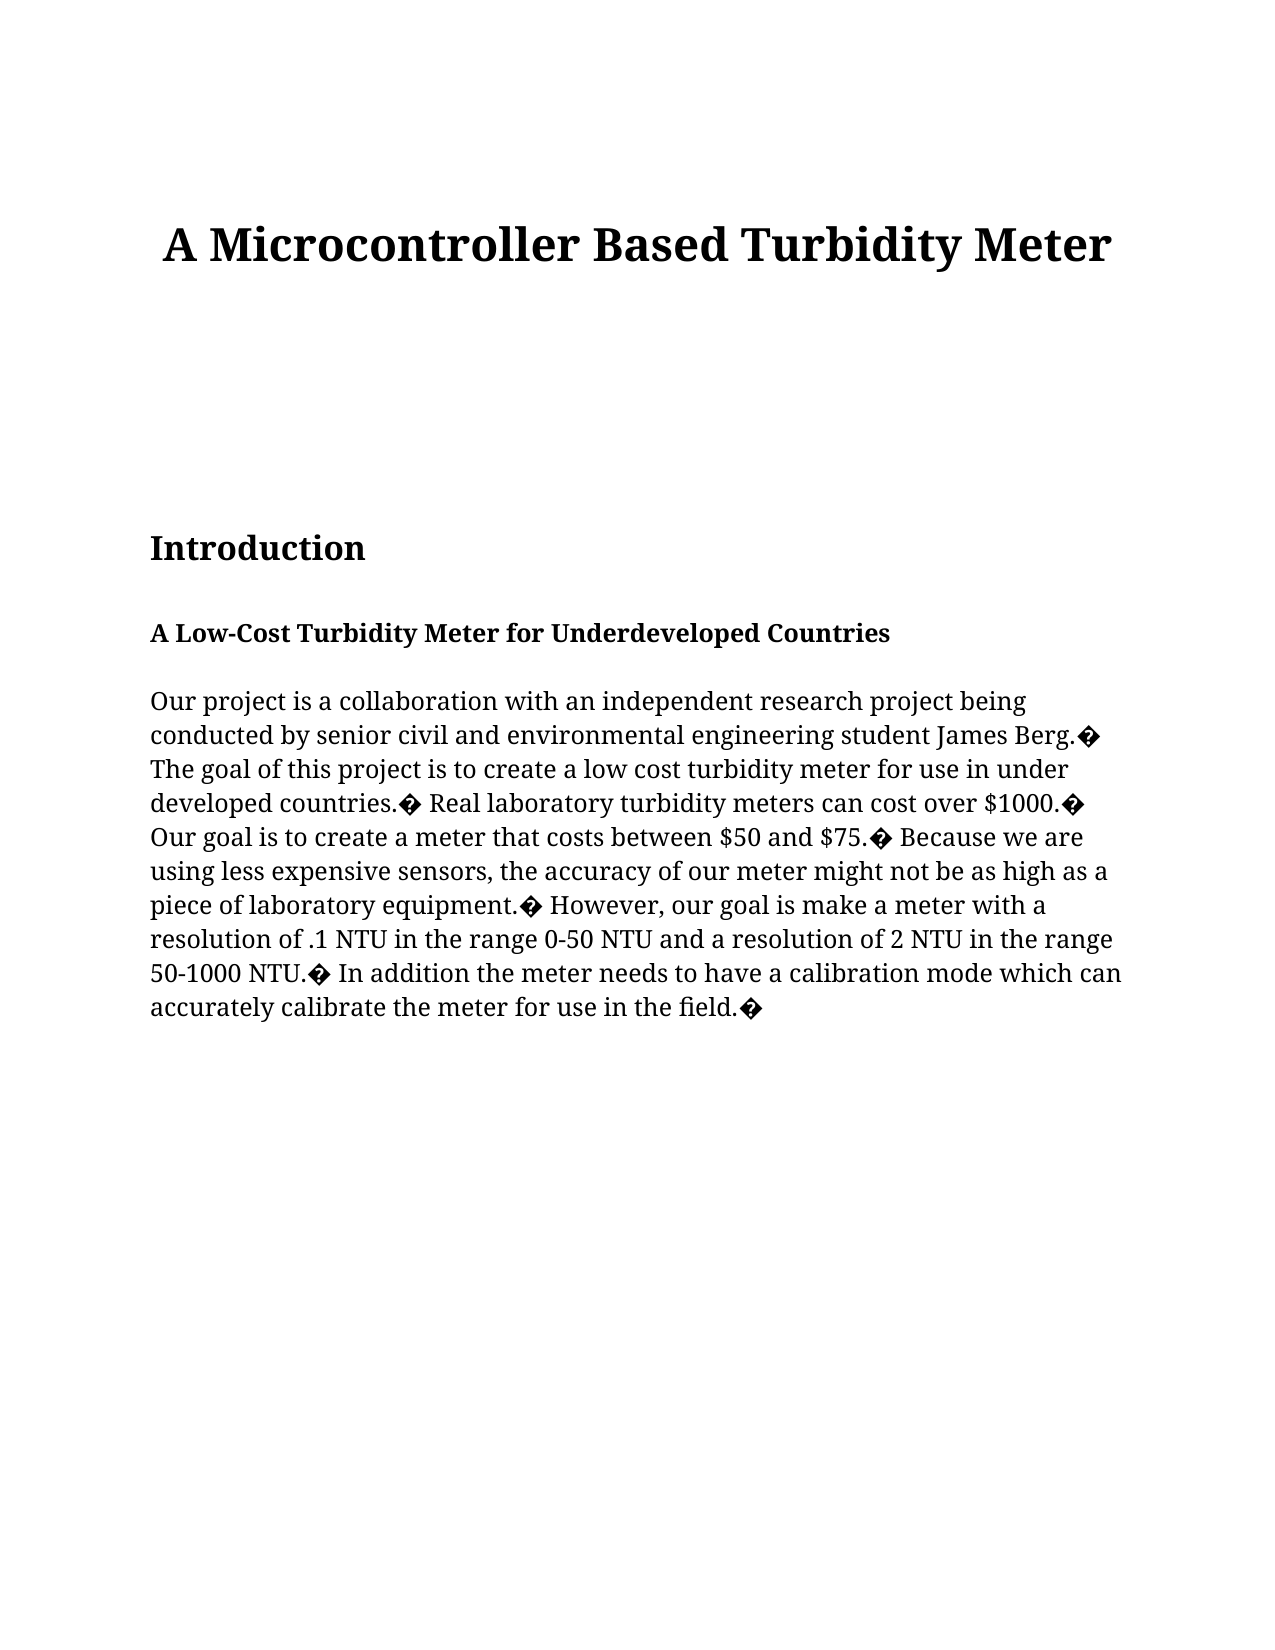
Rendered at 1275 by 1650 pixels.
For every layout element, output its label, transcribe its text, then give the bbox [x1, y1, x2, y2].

text Introduction [150, 524, 1125, 570]
text Our project is a collaboration with an independent research project being conducted by senior civil and environmental engineering student ames Berg.� The goal of this project is to create a low cost turbidity meter for use in under developed countries.� Real laboratory turbidity meters can cost over $1000.� Our goal is to create a meter that costs between $50 and $75.� Because we are using less expensive sensors, the accuracy of our meter might not be as high as a piece of laboratory equipment.� However, our goal is make a meter with a resolution of .1 NTU in the range 0-50 NTU and a resolution of 2 NTU in the range 50-1000 NTU.� In addition the meter needs to have a calibration mode which can accurately calibrate the meter for use in the field.� [150, 683, 1125, 1024]
text A Microcontroller Based Turbidity Meter [150, 212, 1125, 275]
text A Low-Cost Turbidity Meter for Underdeveloped Countries [150, 615, 1125, 649]
